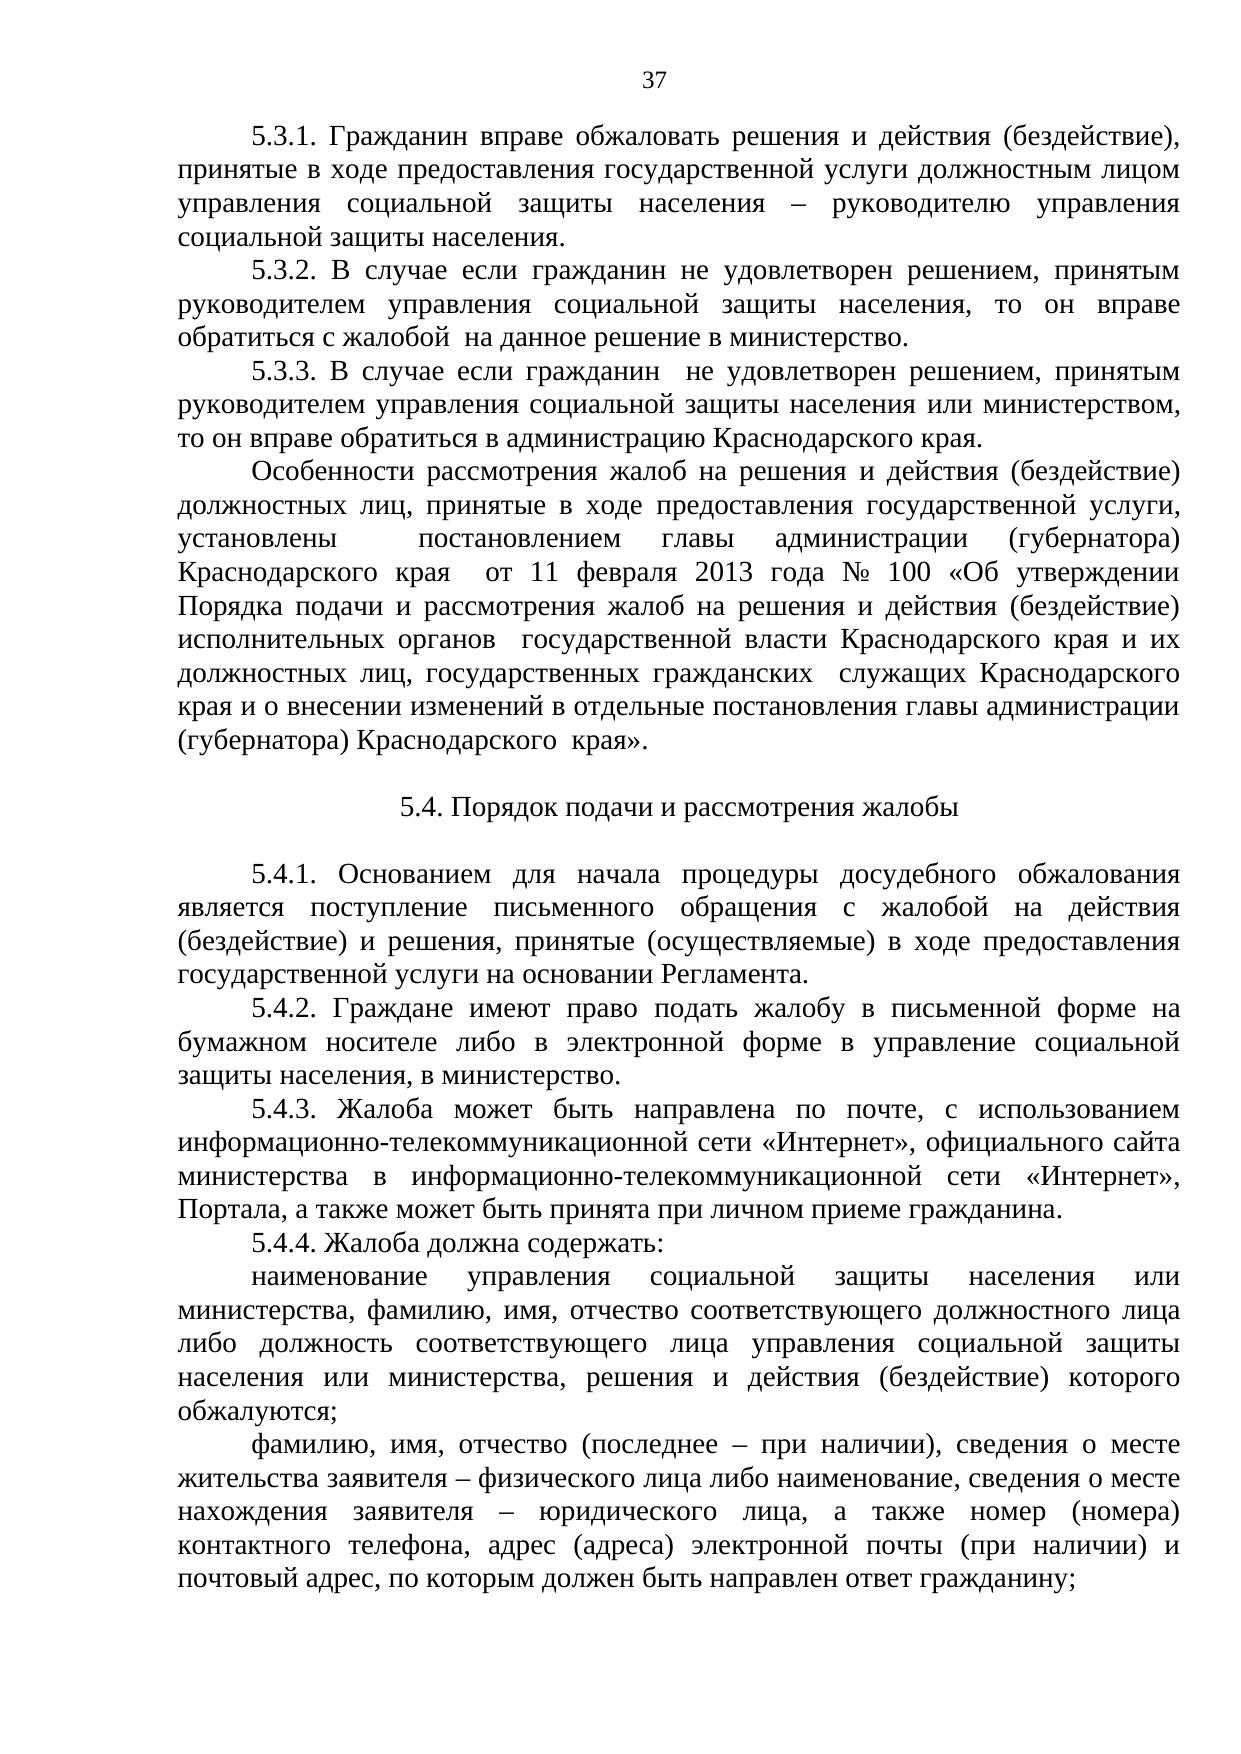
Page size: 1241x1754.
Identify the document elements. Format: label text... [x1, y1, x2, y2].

text 5.4. Порядок подачи и рассмотрения жалобы [177, 789, 1181, 822]
text фамилию, имя, отчество (последнее – при наличии), сведения о месте жительства заявителя – физического лица либо наименование, сведения о месте нахождения заявителя – юридического лица, а также номер (номера) контактного телефона, адрес (адреса) электронной почты (при наличии) и почтовый адрес, по которым должен быть направлен ответ гражданину; [177, 1426, 1181, 1594]
text 5.3.1. Гражданин вправе обжаловать решения и действия (бездействие), принятые в ходе предоставления государственной услуги должностным лицом управления социальной защиты населения – руководителю управления социальной защиты населения. [177, 118, 1181, 252]
text 5.3.2. В случае если гражданин не удовлетворен решением, принятым руководителем управления социальной защиты населения, то он вправе обратиться с жалобой на данное решение в министерство. [177, 252, 1181, 353]
text Особенности рассмотрения жалоб на решения и действия (бездействие) должностных лиц, принятые в ходе предоставления государственной услуги, установлены постановлением главы администрации (губернатора) Краснодарского края от 11 февраля 2013 года № 100 «Об утверждении Порядка подачи и рассмотрения жалоб на решения и действия (бездействие) исполнительных органов государственной власти Краснодарского края и их должностных лиц, государственных гражданских служащих Краснодарского края и о внесении изменений в отдельные постановления главы администрации (губернатора) Краснодарского края». [177, 453, 1181, 755]
text 5.4.4. Жалоба должна содержать: [177, 1225, 1181, 1258]
text 5.4.3. Жалоба может быть направлена по почте, с использованием информационно-телекоммуникационной сети «Интернет», официального сайта министерства в информационно-телекоммуникационной сети «Интернет», Портала, а также может быть принята при личном приеме гражданина. [177, 1091, 1181, 1225]
text 5.4.1. Основанием для начала процедуры досудебного обжалования является поступление письменного обращения с жалобой на действия (бездействие) и решения, принятые (осуществляемые) в ходе предоставления государственной услуги на основании Регламента. [177, 856, 1181, 990]
text 5.4.2. Граждане имеют право подать жалобу в письменной форме на бумажном носителе либо в электронной форме в управление социальной защиты населения, в министерство. [177, 990, 1181, 1091]
text наименование управления социальной защиты населения или министерства, фамилию, имя, отчество соответствующего должностного лица либо должность соответствующего лица управления социальной защиты населения или министерства, решения и действия (бездействие) которого обжалуются; [177, 1258, 1181, 1426]
text 5.3.3. В случае если гражданин не удовлетворен решением, принятым руководителем управления социальной защиты населения или министерством, то он вправе обратиться в администрацию Краснодарского края. [177, 353, 1181, 453]
